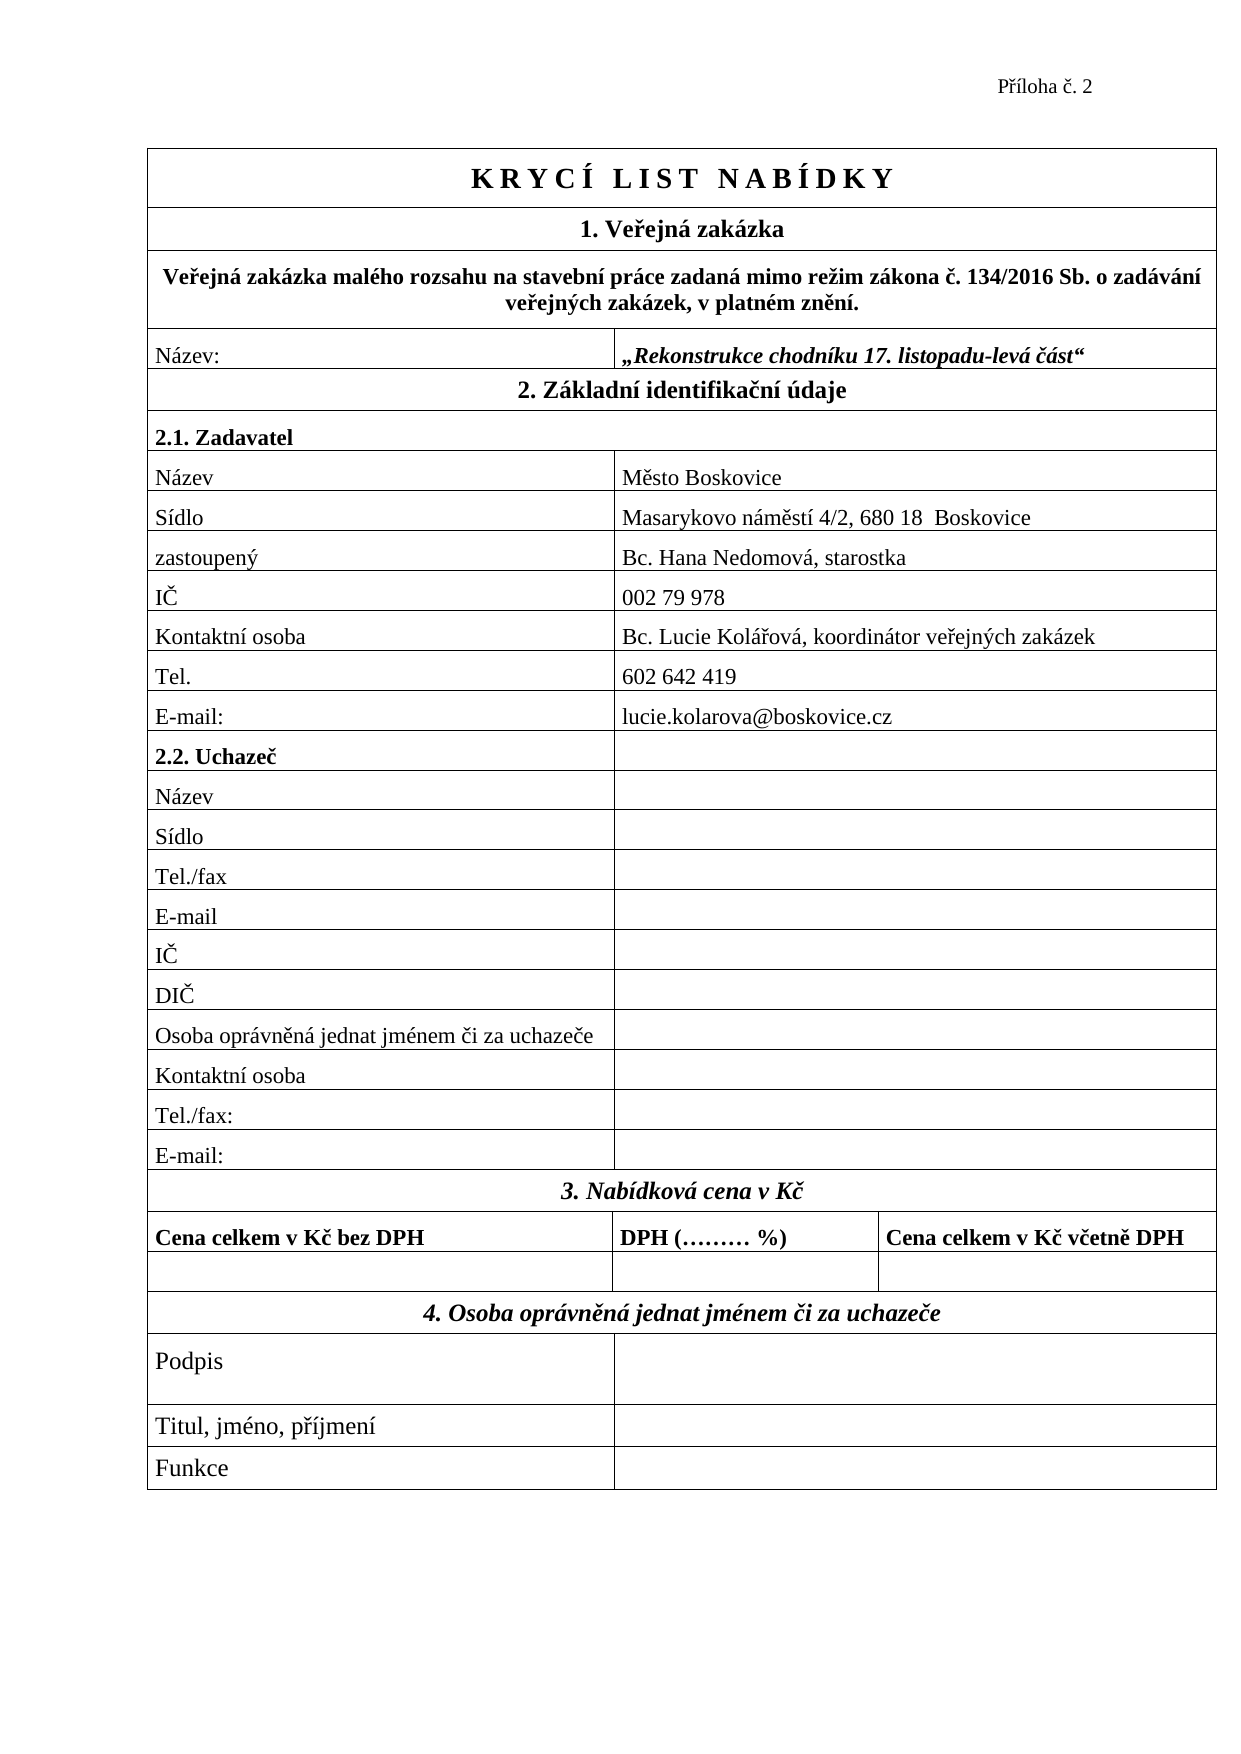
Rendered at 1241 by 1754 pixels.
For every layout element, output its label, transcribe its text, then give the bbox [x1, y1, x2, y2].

table_cell [615, 1090, 1216, 1128]
table_cell 1. Veřejná zakázka [148, 208, 1216, 249]
table_cell Bc. Hana Nedomová, starostka [615, 531, 1216, 570]
table_cell Tel./fax [148, 850, 614, 889]
table_cell IČ [148, 571, 614, 610]
table_cell Veřejná zakázka malého rozsahu na stavební práce zadaná mimo režim zákona č. 134/2016 Sb. o zadávání veřejných zakázek, v platném znění. [148, 251, 1216, 328]
table_cell 3. Nabídková cena v Kč [148, 1170, 1216, 1211]
table_cell Kontaktní osoba [148, 611, 614, 650]
table_cell Název [148, 451, 614, 490]
table_cell [613, 1252, 878, 1291]
table_cell [879, 1252, 1216, 1291]
table_cell E-mail: [148, 1130, 614, 1168]
table_cell [615, 1010, 1216, 1049]
table_cell [615, 1334, 1216, 1404]
table_cell Bc. Lucie Kolářová, koordinátor veřejných zakázek [615, 611, 1216, 650]
table_cell [615, 1050, 1216, 1089]
table_cell 602 642 419 [615, 651, 1216, 690]
table_cell Titul, jméno, příjmení [148, 1405, 614, 1446]
table_cell 2.1. Zadavatel [148, 411, 1216, 450]
table_cell 4. Osoba oprávněná jednat jménem či za uchazeče [148, 1292, 1216, 1333]
table_cell Tel./fax: [148, 1090, 614, 1128]
table_cell 2. Základní identifikační údaje [148, 369, 1216, 410]
table_cell DIČ [148, 970, 614, 1009]
table_cell [615, 1405, 1216, 1446]
table_cell Cena celkem v Kč včetně DPH [879, 1212, 1216, 1251]
table_cell DPH (……… %) [613, 1212, 878, 1251]
table_cell Město Boskovice [615, 451, 1216, 490]
table_cell Název [148, 771, 614, 809]
table_cell [615, 810, 1216, 849]
table_cell Funkce [148, 1447, 614, 1488]
table_cell lucie.kolarova@boskovice.cz [615, 691, 1216, 729]
table_cell [615, 1447, 1216, 1488]
table_cell Sídlo [148, 810, 614, 849]
table_header KRYCÍ LIST NABÍDKY [148, 149, 1216, 207]
table_cell Kontaktní osoba [148, 1050, 614, 1089]
table_cell Cena celkem v Kč bez DPH [148, 1212, 612, 1251]
table_cell Název: [148, 329, 614, 368]
table_cell [615, 970, 1216, 1009]
table_cell Osoba oprávněná jednat jménem či za uchazeče [148, 1010, 614, 1049]
table_cell Sídlo [148, 491, 614, 530]
table_cell [615, 930, 1216, 969]
table_cell [148, 1252, 612, 1291]
table_cell [615, 731, 1216, 769]
table_cell [615, 771, 1216, 809]
table_cell [615, 850, 1216, 889]
table_cell Podpis [148, 1334, 614, 1404]
table_cell 2.2. Uchazeč [148, 731, 614, 769]
table_cell E-mail [148, 890, 614, 929]
table_cell 002 79 978 [615, 571, 1216, 610]
table_cell Masarykovo náměstí 4/2, 680 18 Boskovice [615, 491, 1216, 530]
table_cell Tel. [148, 651, 614, 690]
table_cell [615, 1130, 1216, 1168]
table_cell [615, 890, 1216, 929]
table_cell „Rekonstrukce chodníku 17. listopadu-levá část“ [615, 329, 1216, 368]
table_cell zastoupený [148, 531, 614, 570]
table_cell E-mail: [148, 691, 614, 729]
table_cell IČ [148, 930, 614, 969]
